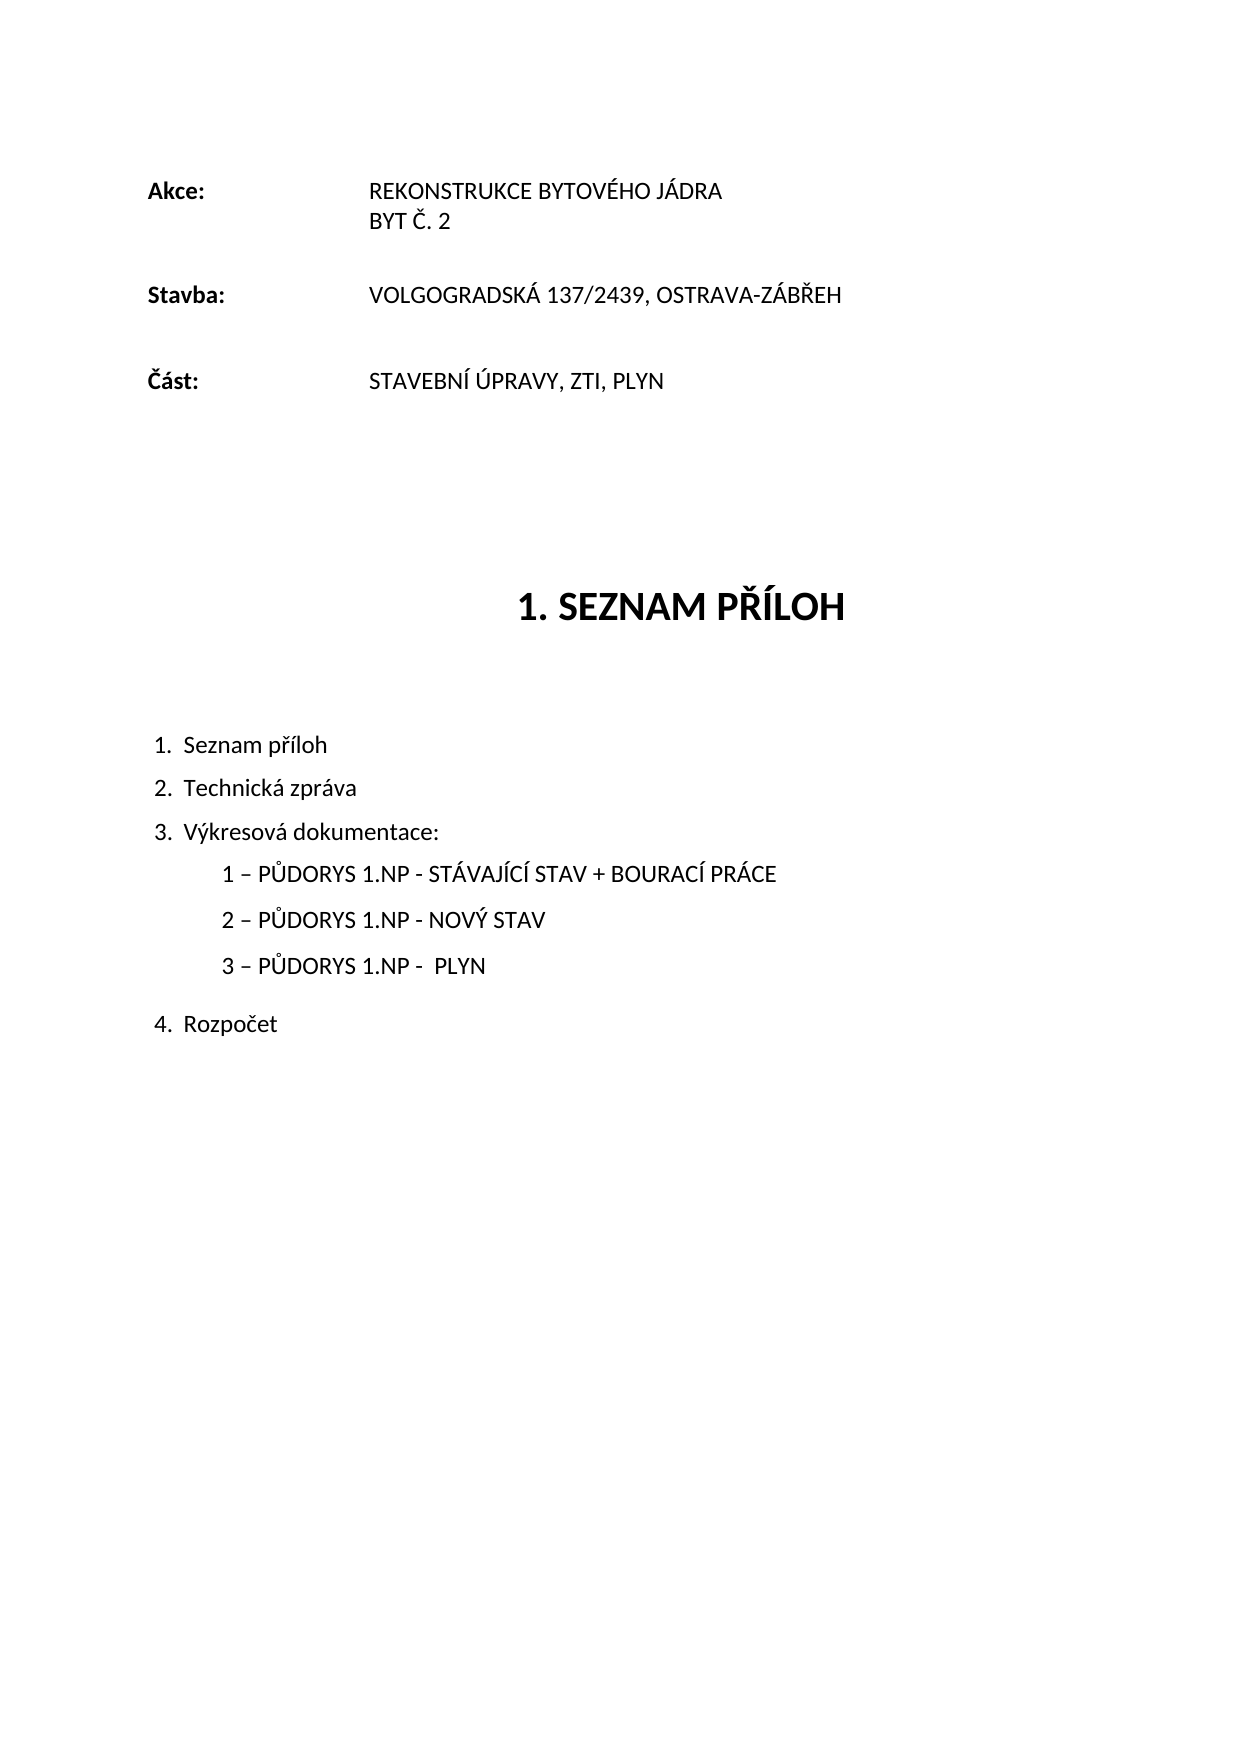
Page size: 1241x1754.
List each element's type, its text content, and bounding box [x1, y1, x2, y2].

text 3 – PŮDORYS 1.NP - PLYN [148, 950, 1107, 981]
list Výkresová dokumentace: [154, 816, 1107, 846]
text BYT Č. 2 [148, 206, 1107, 236]
list Technická zpráva [154, 773, 1107, 803]
text 2 – PŮDORYS 1.NP - NOVÝ STAV [148, 904, 1107, 935]
text 1 – PŮDORYS 1.NP - STÁVAJÍCÍ STAV + BOURACÍ PRÁCE [148, 859, 1107, 889]
text 1. Seznam příloh [148, 729, 1107, 760]
text 1. SEZNAM PŘÍLOH [441, 580, 1107, 631]
text Akce: REKONSTRUKCE BYTOVÉHO JÁDRA [148, 175, 1107, 206]
list Rozpočet [154, 1008, 1107, 1039]
text Část: STAVEBNÍ ÚPRAVY, ZTI, PLYN [148, 365, 1107, 396]
text Stavba: VOLGOGRADSKÁ 137/2439, OSTRAVA-ZÁBŘEH [148, 279, 1107, 309]
